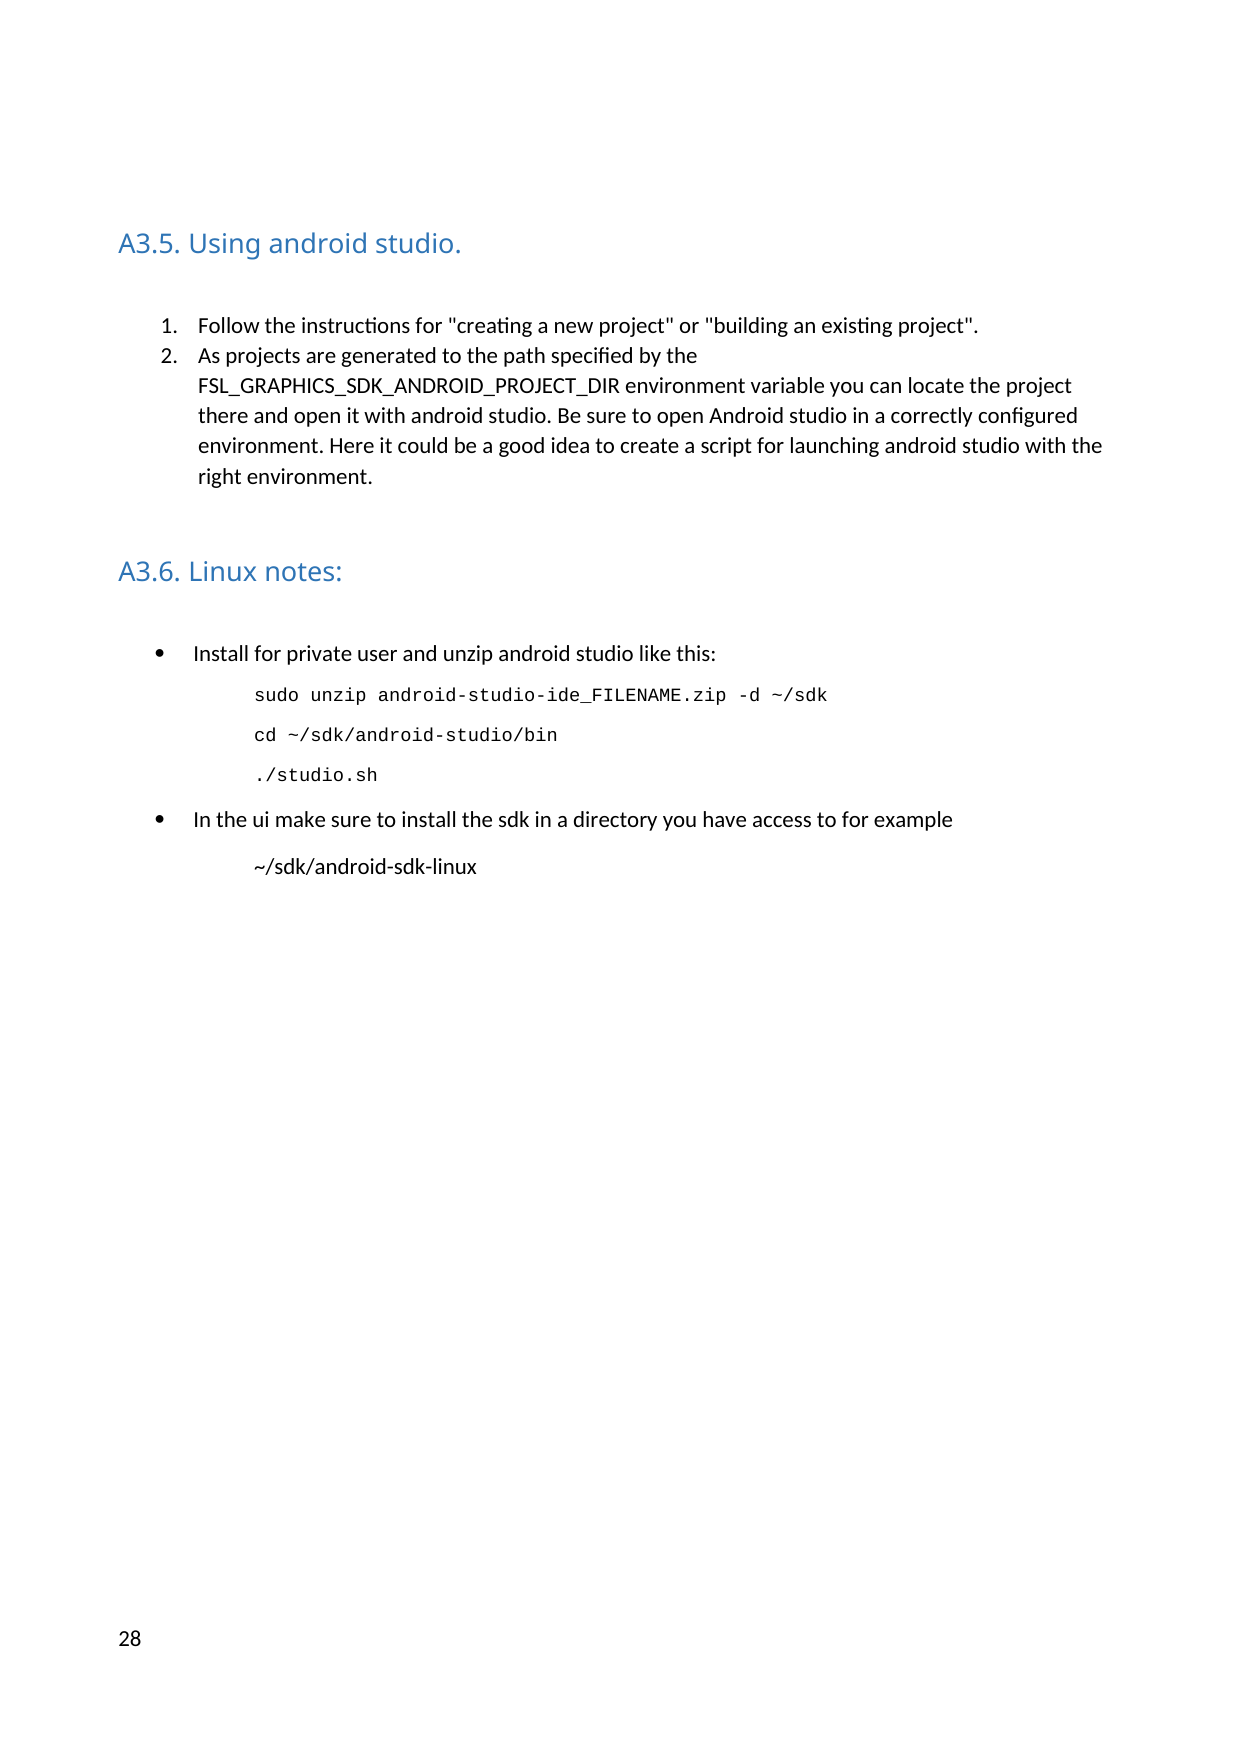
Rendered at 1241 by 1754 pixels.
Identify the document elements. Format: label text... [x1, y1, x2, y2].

text ./studio.sh [118, 765, 1122, 787]
list Install for private user and unzip android studio like this: [156, 639, 1122, 667]
list Follow the instructions for "creating a new project" or "building an existing project". [160, 311, 1122, 339]
text Linux notes: [118, 553, 1122, 589]
text Using android studio. [118, 224, 1122, 261]
text cd ~/sdk/android-studio/bin [118, 726, 1122, 747]
list In the ui make sure to install the sdk in a directory you have access to for example [156, 805, 1122, 833]
text sudo unzip android-studio-ide_FILENAME.zip -d ~/sdk [118, 686, 1122, 707]
text ~/sdk/android-sdk-linux [118, 852, 1122, 880]
list As projects are generated to the path specified by the FSL_GRAPHICS_SDK_ANDROID_PROJECT_DIR environment variable you can locate the project there and open it with android studio. Be sure to open Android studio in a correctly configured environment. Here it could be a good idea to create a script for launching android studio with the right environment. [160, 341, 1122, 490]
